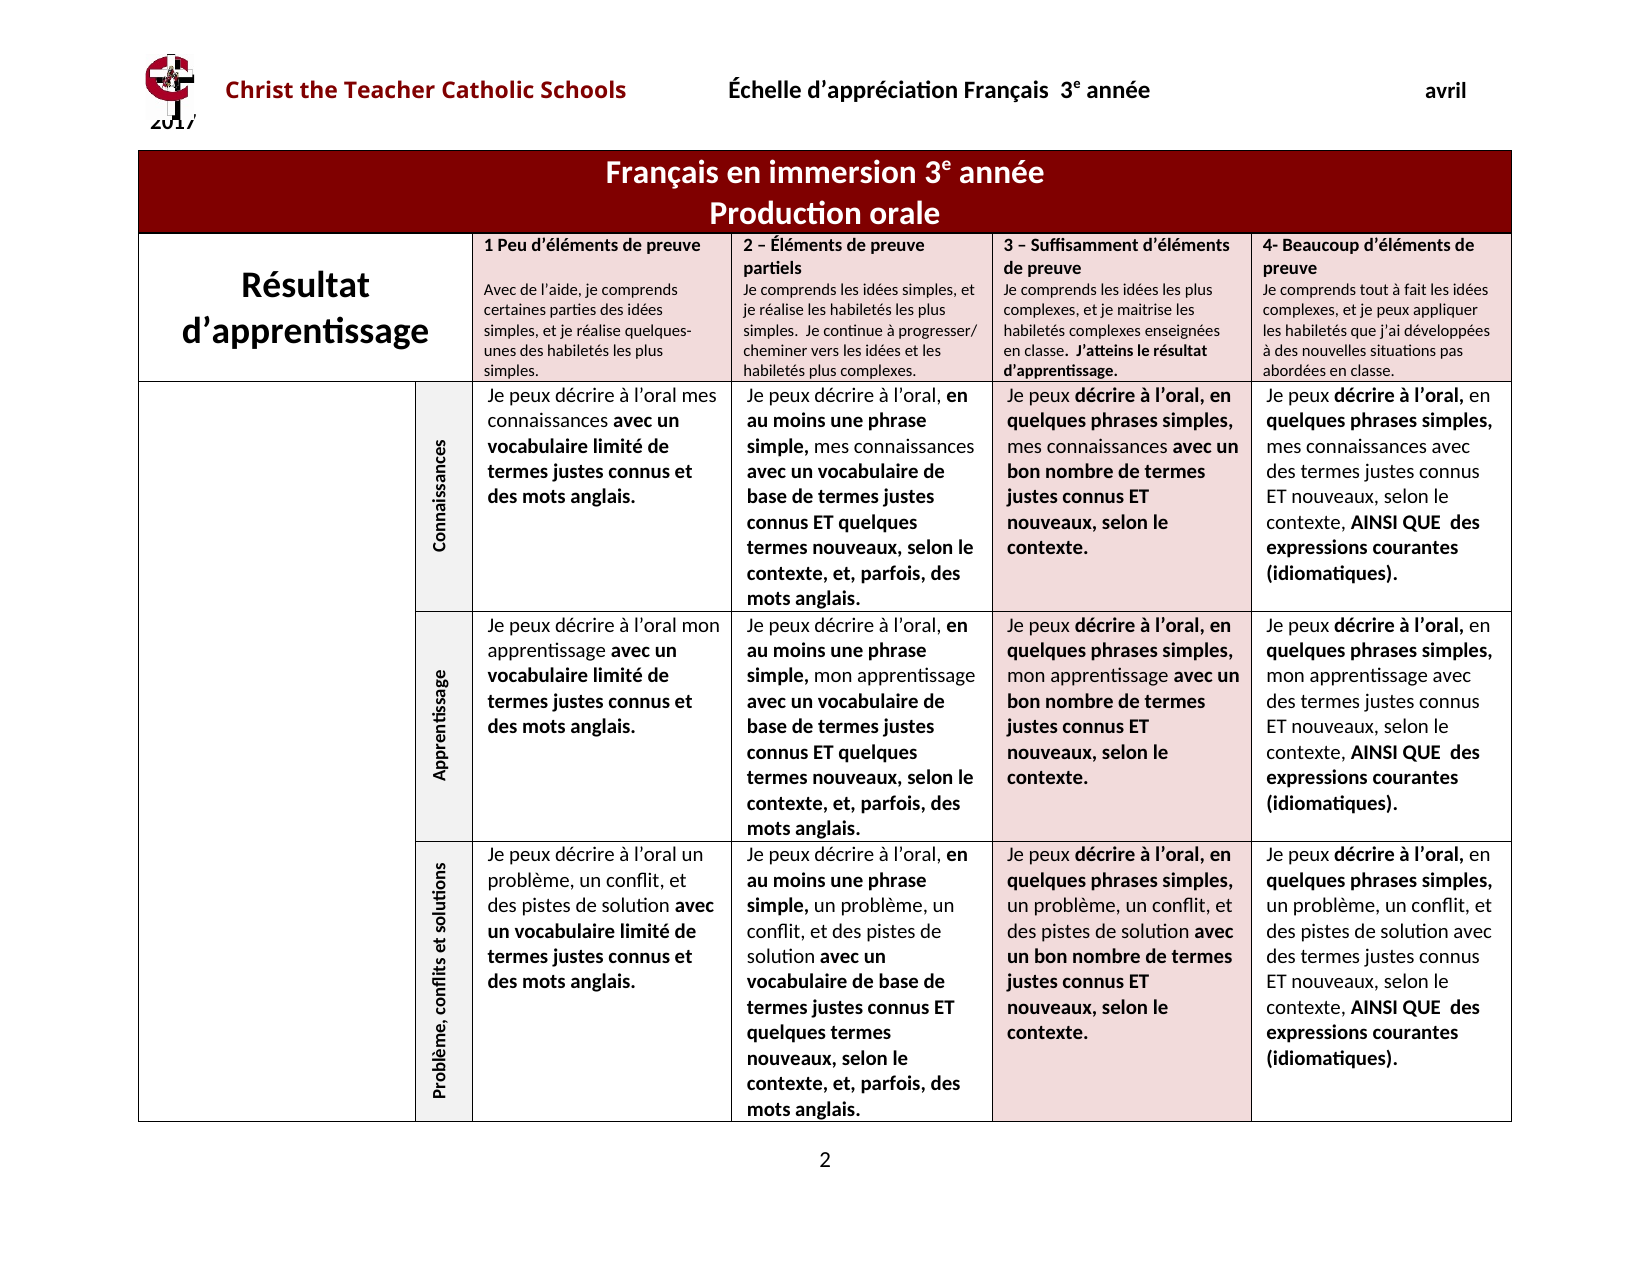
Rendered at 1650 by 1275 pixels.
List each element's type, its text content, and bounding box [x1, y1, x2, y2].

table_cell Je peux décrire à l’oral, en au moins une phrase simple, mon apprentissage avec un vocabulaire de base de termes justes connus ET quelques termes nouveaux, selon le contexte, et, parfois, des mots anglais. [732, 612, 992, 841]
table_cell 1 Peu d’éléments de preuve Avec de l’aide, je comprends certaines parties des idées simples, et je réalise quelques-unes des habiletés les plus simples. [473, 234, 731, 381]
table_cell Je peux décrire à l’oral un problème, un conflit, et des pistes de solution avec un vocabulaire limité de termes justes connus et des mots anglais. [473, 842, 731, 1121]
table_cell 3 – Suffisamment d’éléments de preuve Je comprends les idées les plus complexes, et je maitrise les habiletés complexes enseignées en classe. J’atteins le résultat d’apprentissage. [993, 234, 1251, 381]
table_cell Je peux décrire à l’oral, en quelques phrases simples, mon apprentissage avec un bon nombre de termes justes connus ET nouveaux, selon le contexte. [993, 612, 1251, 841]
table_cell 4- Beaucoup d’éléments de preuve Je comprends tout à fait les idées complexes, et je peux appliquer les habiletés que j’ai développées à des nouvelles situations pas abordées en classe. [1252, 234, 1511, 381]
picture [144, 54, 194, 117]
table_cell Problème, conflits et solutions [416, 842, 472, 1121]
table_cell Apprentissage [416, 612, 472, 841]
table_cell Je peux décrire à l’oral, en quelques phrases simples, mes connaissances avec des termes justes connus ET nouveaux, selon le contexte, AINSI QUE des expressions courantes (idiomatiques). [1252, 382, 1511, 611]
table_cell Je peux décrire à l’oral, en au moins une phrase simple, un problème, un conflit, et des pistes de solution avec un vocabulaire de base de termes justes connus ET quelques termes nouveaux, selon le contexte, et, parfois, des mots anglais. [732, 842, 992, 1121]
table_cell Je peux décrire à l’oral, en au moins une phrase simple, mes connaissances avec un vocabulaire de base de termes justes connus ET quelques termes nouveaux, selon le contexte, et, parfois, des mots anglais. [732, 382, 992, 611]
table_cell Je peux décrire à l’oral, en quelques phrases simples, un problème, un conflit, et des pistes de solution avec des termes justes connus ET nouveaux, selon le contexte, AINSI QUE des expressions courantes (idiomatiques). [1252, 842, 1511, 1121]
table_cell Connaissances [416, 382, 472, 611]
table_cell 2 – Éléments de preuve partiels Je comprends les idées simples, et je réalise les habiletés les plus simples. Je continue à progresser/ cheminer vers les idées et les habiletés plus complexes. [732, 234, 992, 381]
table_cell Je peux décrire à l’oral, en quelques phrases simples, mon apprentissage avec des termes justes connus ET nouveaux, selon le contexte, AINSI QUE des expressions courantes (idiomatiques). [1252, 612, 1511, 841]
table_cell Résultat d’apprentissage [139, 234, 472, 381]
table_cell Je peux décrire à l’oral mes connaissances avec un vocabulaire limité de termes justes connus et des mots anglais. [473, 382, 731, 611]
table_cell Je peux décrire à l’oral, en quelques phrases simples, un problème, un conflit, et des pistes de solution avec un bon nombre de termes justes connus ET nouveaux, selon le contexte. [993, 842, 1251, 1121]
table_cell Je peux décrire à l’oral mon apprentissage avec un vocabulaire limité de termes justes connus et des mots anglais. [473, 612, 731, 841]
table_header Français en immersion 3e année Production orale [139, 151, 1511, 232]
table_cell Je peux décrire à l’oral, en quelques phrases simples, mes connaissances avec un bon nombre de termes justes connus ET nouveaux, selon le contexte. [993, 382, 1251, 611]
